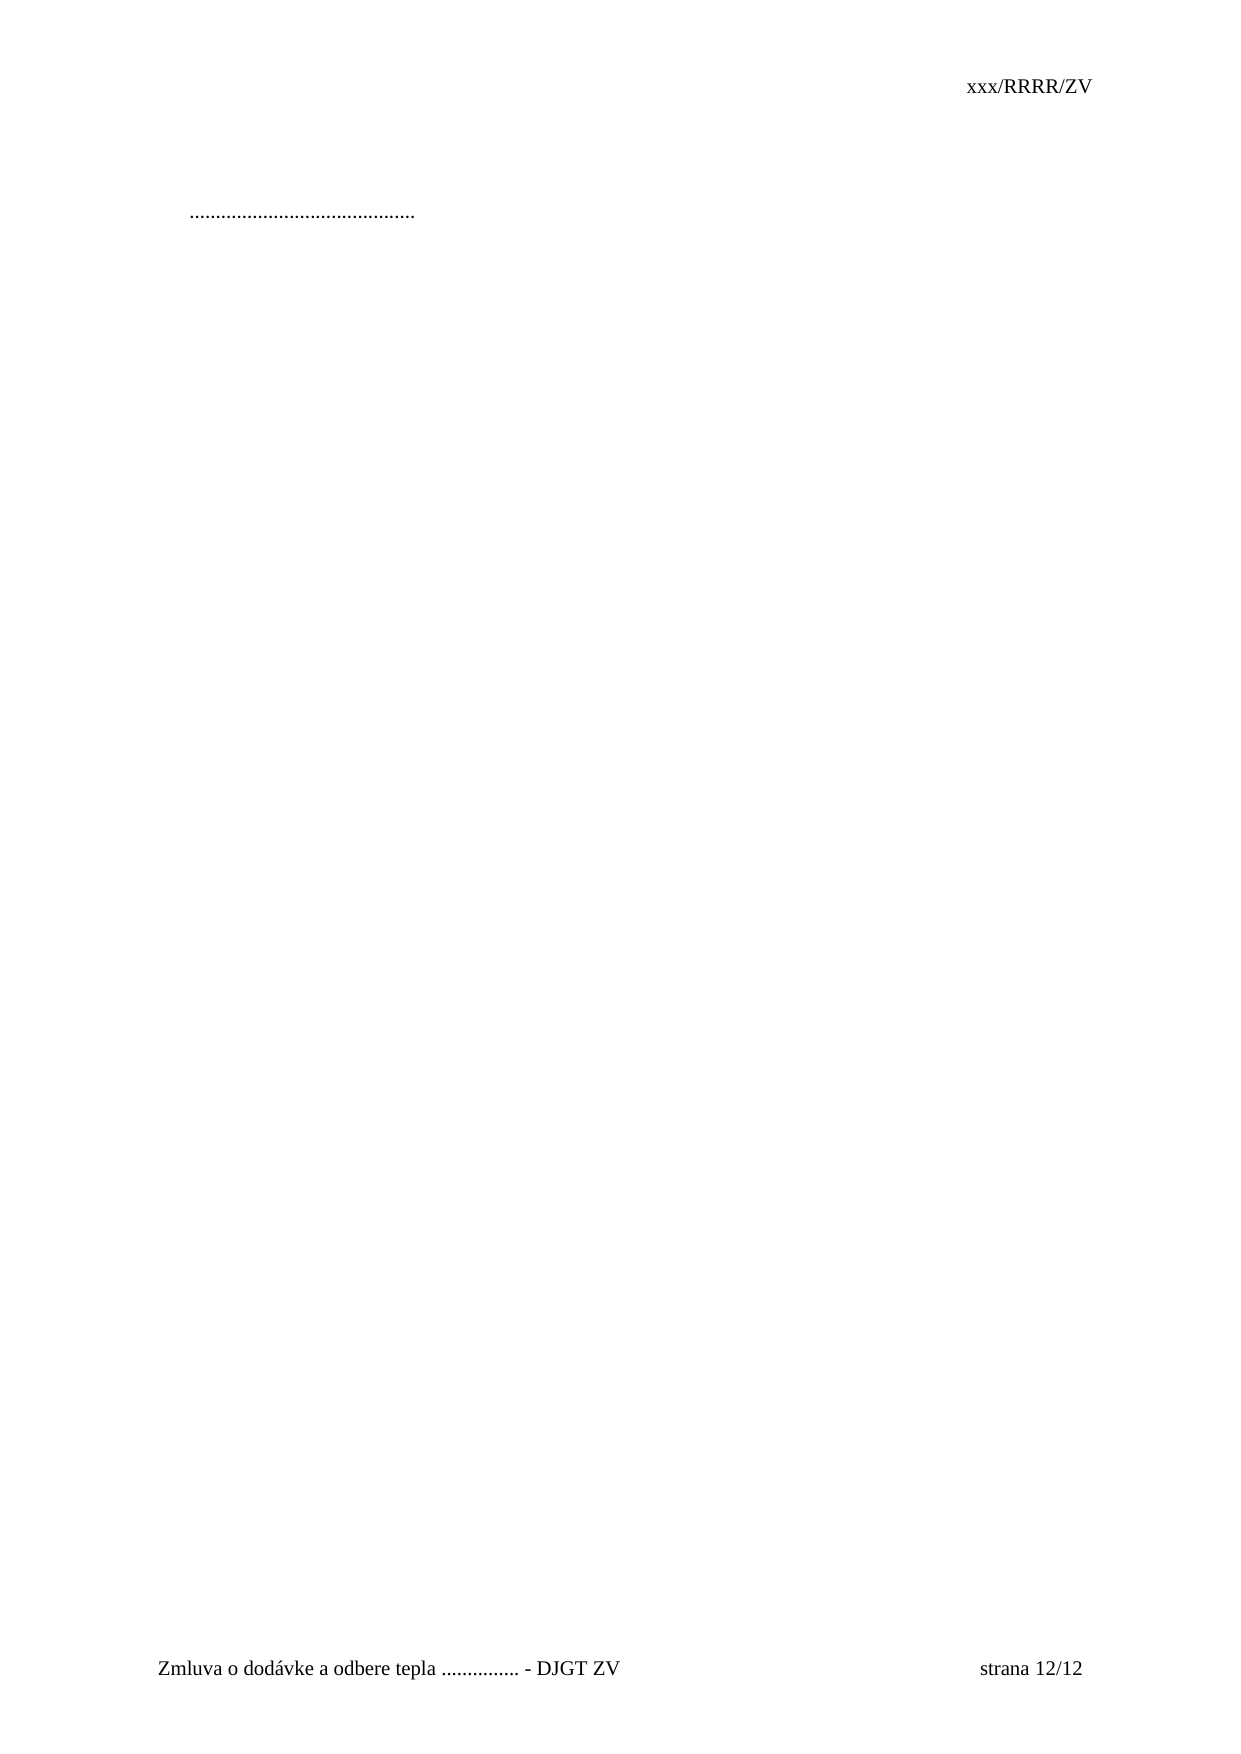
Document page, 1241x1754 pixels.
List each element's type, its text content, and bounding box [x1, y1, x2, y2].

text ........................................... [189, 198, 1092, 224]
